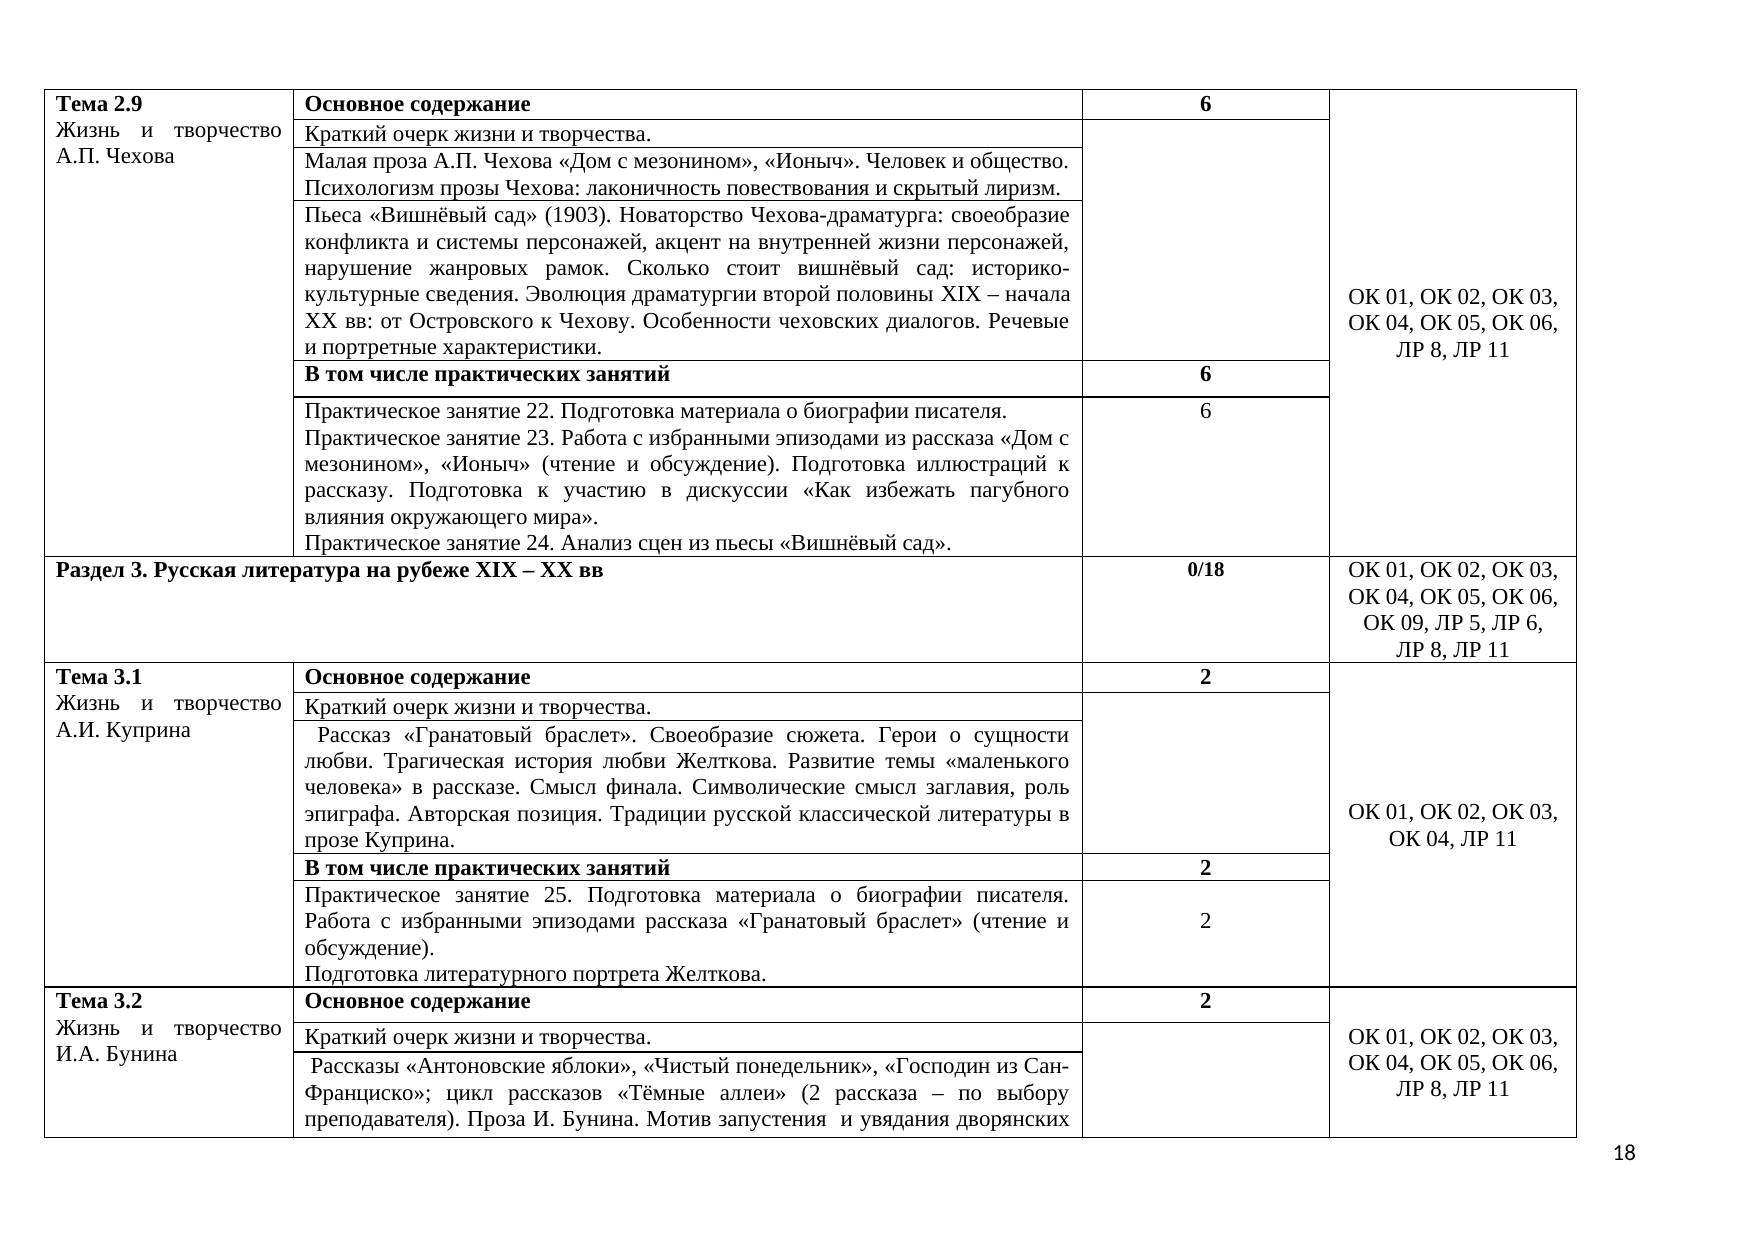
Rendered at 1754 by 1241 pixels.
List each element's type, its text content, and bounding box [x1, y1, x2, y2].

table_cell В том числе практических занятий [294, 361, 1082, 396]
table_cell Практическое занятие 25. Подготовка материала о биографии писателя. Работа с избранными эпизодами рассказа «Гранатовый браслет» (чтение и обсуждение). Подготовка литературного портрета Желткова. [294, 881, 1082, 986]
table_cell Раздел 3. Русская литература на рубеже XIX – XX вв [45, 557, 1082, 662]
table_cell ОК 01, ОК 02, ОК 03, ОК 04, ОК 05, ОК 06, ОК 09, ЛР 5, ЛР 6, ЛР 8, ЛР 11 [1330, 557, 1576, 662]
table_cell ОК 01, ОК 02, ОК 03, ОК 04, ОК 05, ОК 06, ЛР 8, ЛР 11 [1330, 988, 1576, 1137]
table_cell Тема 2.9 Жизнь и творчество А.П. Чехова [45, 90, 293, 556]
table_cell 6 [1083, 90, 1329, 119]
table_cell Основное содержание [294, 663, 1082, 692]
table_cell [1083, 120, 1329, 359]
table_cell 6 [1083, 361, 1329, 396]
table_cell В том числе практических занятий [294, 854, 1082, 880]
table_cell 2 [1083, 881, 1329, 986]
table_cell Малая проза А.П. Чехова «Дом с мезонином», «Ионыч». Человек и общество. Психологизм прозы Чехова: лаконичность повествования и скрытый лиризм. [294, 148, 1082, 200]
table_cell Краткий очерк жизни и творчества. [294, 1023, 1082, 1051]
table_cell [294, 1053, 1082, 1137]
table_cell 2 [1083, 988, 1329, 1022]
table_cell ОК 01, ОК 02, ОК 03, ОК 04, ОК 05, ОК 06, ЛР 8, ЛР 11 [1330, 90, 1576, 556]
table_cell 6 [1083, 398, 1329, 556]
table_cell 2 [1083, 854, 1329, 880]
table_cell Краткий очерк жизни и творчества. [294, 120, 1082, 147]
table_cell Пьеса «Вишнёвый сад» (1903). Новаторство Чехова-драматурга: своеобразие конфликта и системы персонажей, акцент на внутренней жизни персонажей, нарушение жанровых рамок. Сколько стоит вишнёвый сад: историко- культурные сведения. Эволюция драматургии второй половины XIX – начала XX вв: от Островского к Чехову. Особенности чеховских диалогов. Речевые и портретные характеристики. [294, 201, 1082, 359]
table_cell Основное содержание [294, 988, 1082, 1022]
table_cell Рассказ «Гранатовый браслет». Своеобразие сюжета. Герои о сущности любви. Трагическая история любви Желткова. Развитие темы «маленького человека» в рассказе. Смысл финала. Символические смысл заглавия, роль эпиграфа. Авторская позиция. Традиции русской классической литературы в прозе Куприна. [294, 721, 1082, 852]
table_cell [1083, 693, 1329, 852]
table_cell Тема 3.2 Жизнь и творчество И.А. Бунина [45, 988, 293, 1137]
table_cell ОК 01, ОК 02, ОК 03, ОК 04, ЛР 11 [1330, 663, 1576, 986]
table_cell Краткий очерк жизни и творчества. [294, 693, 1082, 720]
table_cell [1083, 1023, 1329, 1137]
table_cell Тема 3.1 Жизнь и творчество А.И. Куприна [45, 663, 293, 986]
table_cell 2 [1083, 663, 1329, 692]
table_cell 0/18 [1083, 557, 1329, 662]
table_cell Основное содержание [294, 90, 1082, 119]
table_cell Практическое занятие 22. Подготовка материала о биографии писателя. Практическое занятие 23. Работа с избранными эпизодами из рассказа «Дом с мезонином», «Ионыч» (чтение и обсуждение). Подготовка иллюстраций к рассказу. Подготовка к участию в дискуссии «Как избежать пагубного влияния окружающего мира». Практическое занятие 24. Анализ сцен из пьесы «Вишнёвый сад». [294, 398, 1082, 556]
